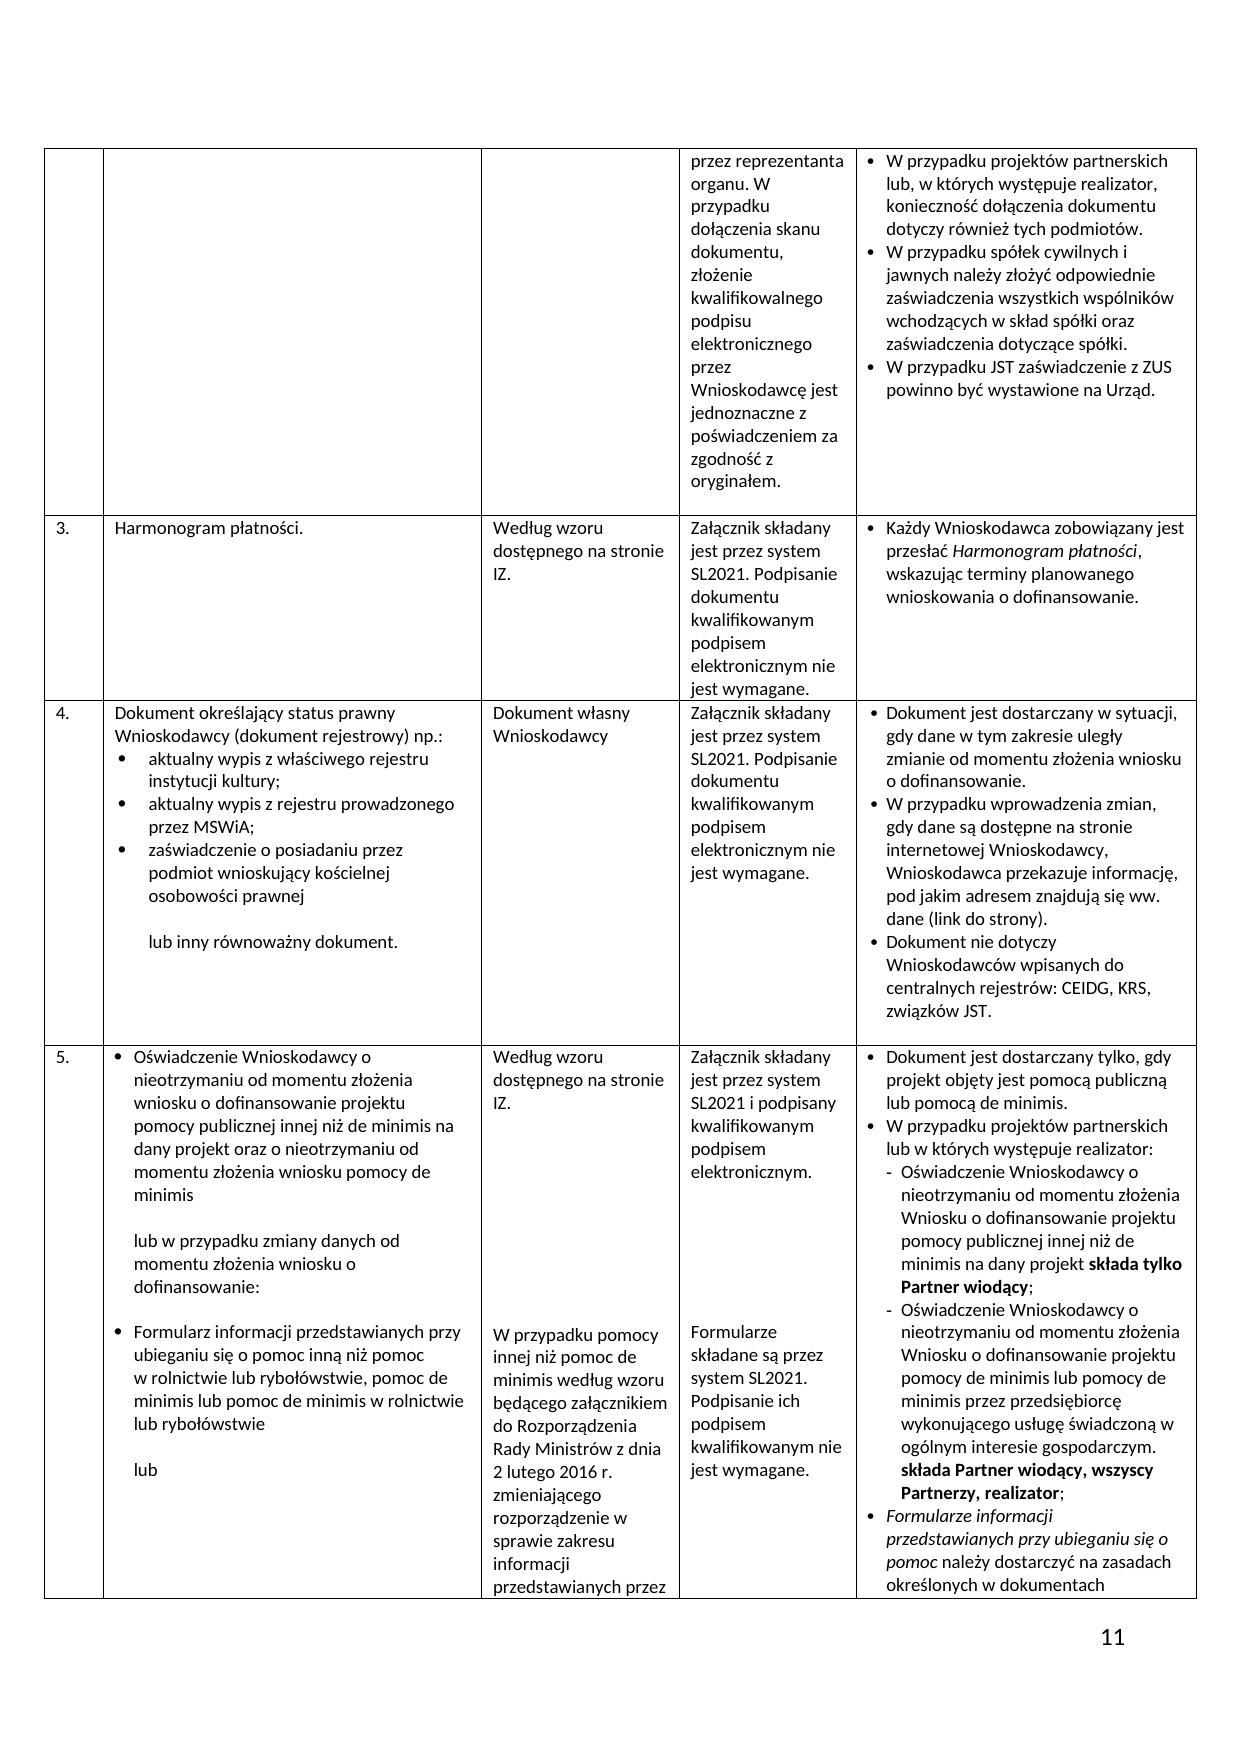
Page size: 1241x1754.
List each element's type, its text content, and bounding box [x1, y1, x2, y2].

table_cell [104, 1046, 481, 1598]
table_cell Dokument własny Wnioskodawcy [482, 701, 679, 1044]
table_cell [482, 149, 679, 515]
table_cell Każdy Wnioskodawca zobowiązany jest przesłać Harmonogram płatności, wskazując terminy planowanego wnioskowania o dofinansowanie. [857, 516, 1196, 700]
table_cell Dokument jest dostarczany w sytuacji, gdy dane w tym zakresie uległy zmianie od momentu złożenia wniosku o dofinansowanie. W przypadku wprowadzenia zmian, gdy dane są dostępne na stronie internetowej Wnioskodawcy, Wnioskodawca przekazuje informację, pod jakim adresem znajdują się ww. dane (link do strony). Dokument nie dotyczy Wnioskodawców wpisanych do centralnych rejestrów: CEIDG, KRS, związków JST. [857, 701, 1196, 1044]
table_cell 5. [45, 1046, 103, 1598]
table_cell Załącznik składany jest przez system SL2021. Podpisanie dokumentu kwalifikowanym podpisem elektronicznym nie jest wymagane. [680, 701, 856, 1044]
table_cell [857, 149, 1196, 515]
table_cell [482, 1046, 679, 1598]
table_cell Harmonogram płatności. [104, 516, 481, 700]
table_cell Według wzoru dostępnego na stronie IZ. [482, 516, 679, 700]
table_cell Dokument określający status prawny Wnioskodawcy (dokument rejestrowy) np.: aktualny wypis z właściwego rejestru instytucji kultury; aktualny wypis z rejestru prowadzonego przez MSWiA; zaświadczenie o posiadaniu przez podmiot wnioskujący kościelnej osobowości prawnej lub inny równoważny dokument. [104, 701, 481, 1044]
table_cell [680, 1046, 856, 1598]
table_cell 3. [45, 516, 103, 700]
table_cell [104, 149, 481, 515]
table_cell Załącznik składany jest przez system SL2021. Podpisanie dokumentu kwalifikowanym podpisem elektronicznym nie jest wymagane. [680, 516, 856, 700]
table_cell 2. [45, 149, 103, 515]
table_cell 4. [45, 701, 103, 1044]
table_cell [857, 1046, 1196, 1598]
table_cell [680, 149, 856, 515]
